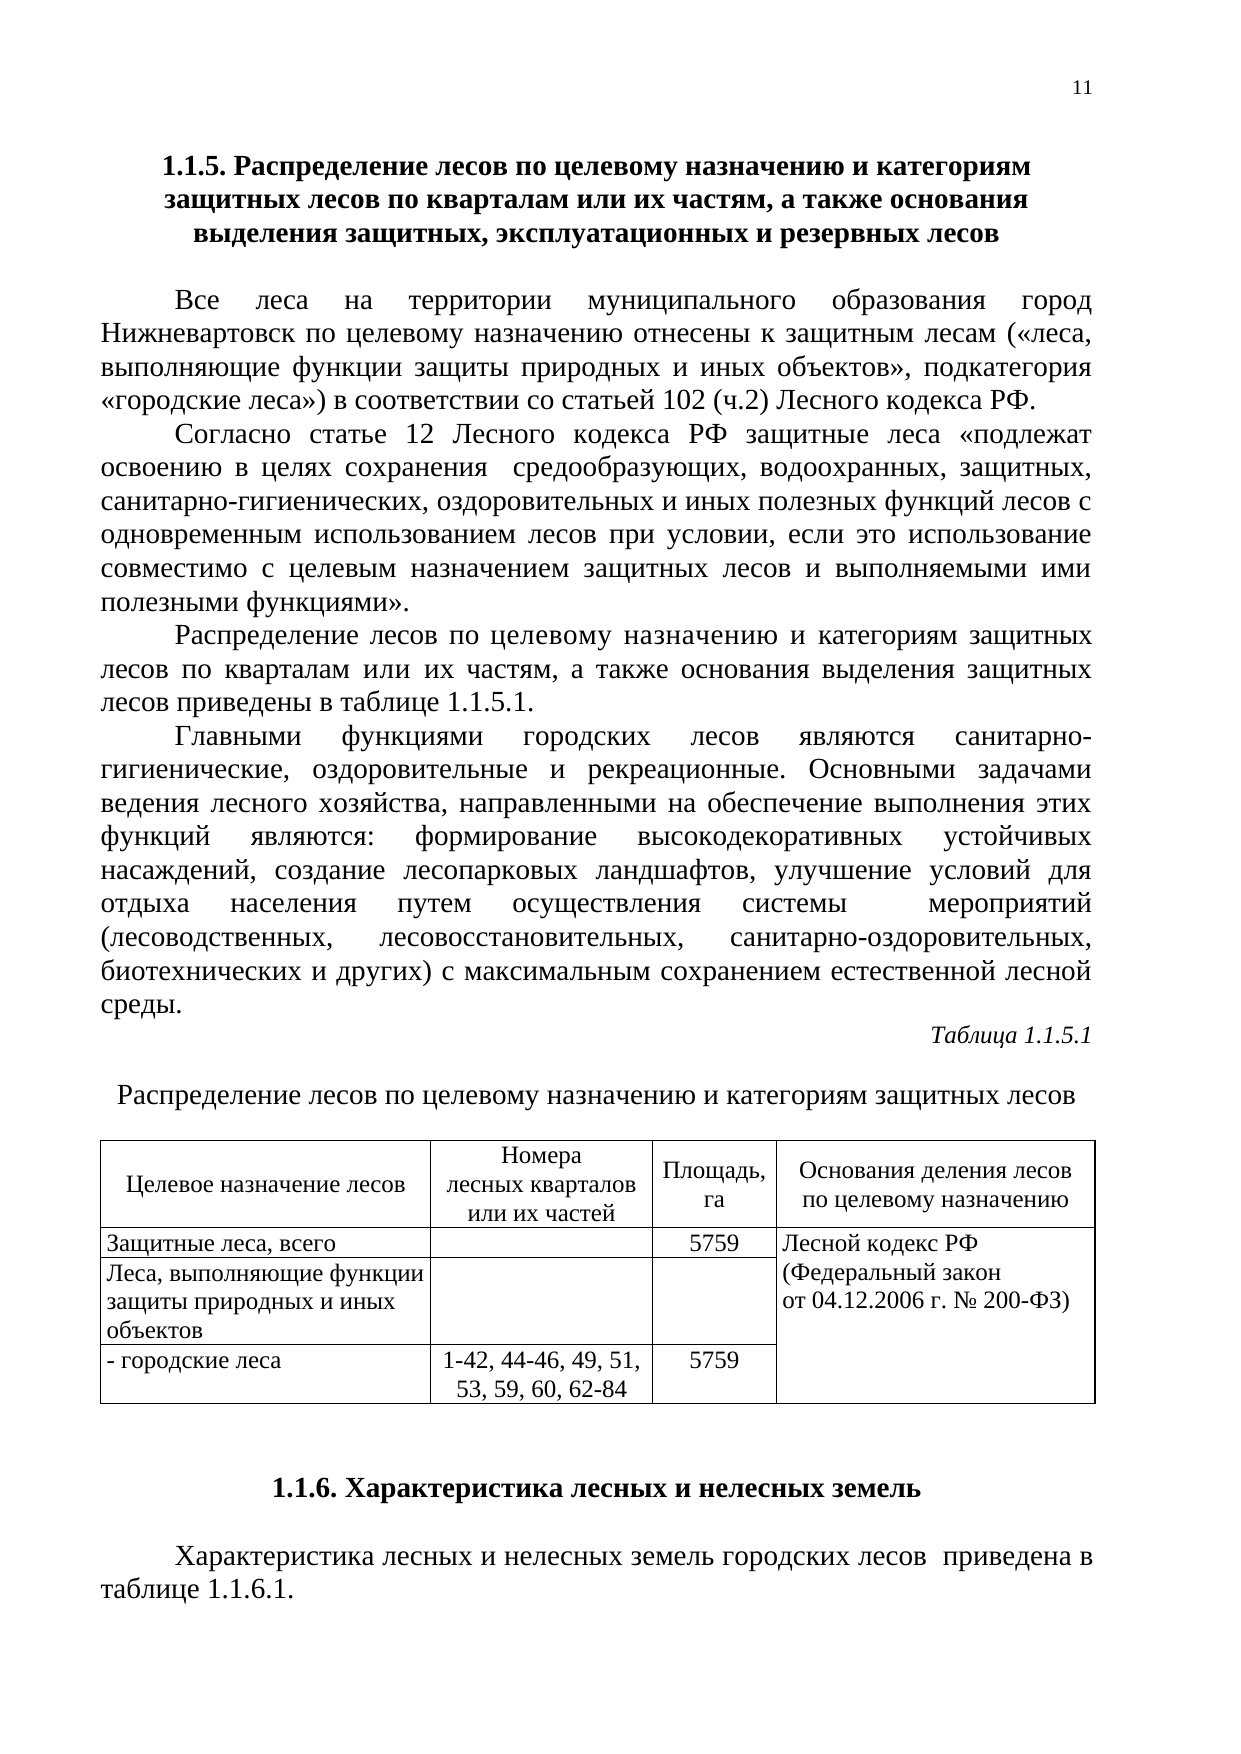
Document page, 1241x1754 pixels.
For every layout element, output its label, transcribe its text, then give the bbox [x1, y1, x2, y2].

table_cell - городские леса [101, 1345, 430, 1402]
table_header Площадь, га [653, 1141, 776, 1227]
table_cell Лесной кодекс РФ (Федеральный закон от 04.12.2006 г. № 200-ФЗ) [777, 1228, 1094, 1402]
table_cell 1-42, 44-46, 49, 51, 53, 59, 60, 62-84 [431, 1345, 652, 1402]
text Распределение лесов по целевому назначению и категориям защитных лесов [100, 1077, 1092, 1111]
table_cell 5759 [653, 1345, 776, 1402]
text Таблица 1.1.5.1 [100, 1020, 1092, 1048]
table_cell [653, 1258, 776, 1344]
text Все леса на территории муниципального образования город Нижневартовск по целевому назначению отнесены к защитным лесам («леса, выполняющие функции защиты природных и иных объектов», подкатегория «городские леса») в соответствии со статьей 102 (ч.2) Лесного кодекса РФ. [100, 282, 1092, 416]
text 1.1.6. Характеристика лесных и нелесных земель [100, 1471, 1092, 1504]
table_cell Защитные леса, всего [101, 1228, 430, 1257]
text 1.1.5. Распределение лесов по целевому назначению и категориям защитных лесов по кварталам или их частям, а также основания выделения защитных, эксплуатационных и резервных лесов [100, 148, 1092, 248]
table_header Целевое назначение лесов [101, 1141, 430, 1227]
table_header Основания деления лесов по целевому назначению [777, 1141, 1094, 1227]
text Согласно статье 12 Лесного кодекса РФ защитные леса «подлежат освоению в целях сохранения средообразующих, водоохранных, защитных, санитарно-гигиенических, оздоровительных и иных полезных функций лесов с одновременным использованием лесов при условии, если это использование совместимо с целевым назначением защитных лесов и выполняемыми ими полезными функциями». [100, 416, 1092, 617]
text Распределение лесов по целевому назначению и категориям защитных лесов по кварталам или их частям, а также основания выделения защитных лесов приведены в таблице 1.1.5.1. [100, 617, 1092, 718]
text Главными функциями городских лесов являются санитарно-гигиенические, оздоровительные и рекреационные. Основными задачами ведения лесного хозяйства, направленными на обеспечение выполнения этих функций являются: формирование высокодекоративных устойчивых насаждений, создание лесопарковых ландшафтов, улучшение условий для отдыха населения путем осуществления системы мероприятий (лесоводственных, лесовосстановительных, санитарно-оздоровительных, биотехнических и других) с максимальным сохранением естественной лесной среды. [100, 718, 1092, 1020]
table_header Номера лесных кварталов или их частей [431, 1141, 652, 1227]
text Характеристика лесных и нелесных земель городских лесов приведена в таблице 1.1.6.1. [100, 1538, 1095, 1605]
table_cell Леса, выполняющие функции защиты природных и иных объектов [101, 1258, 430, 1344]
table_cell 5759 [653, 1228, 776, 1257]
table_cell [431, 1258, 652, 1344]
table_cell [431, 1228, 652, 1257]
